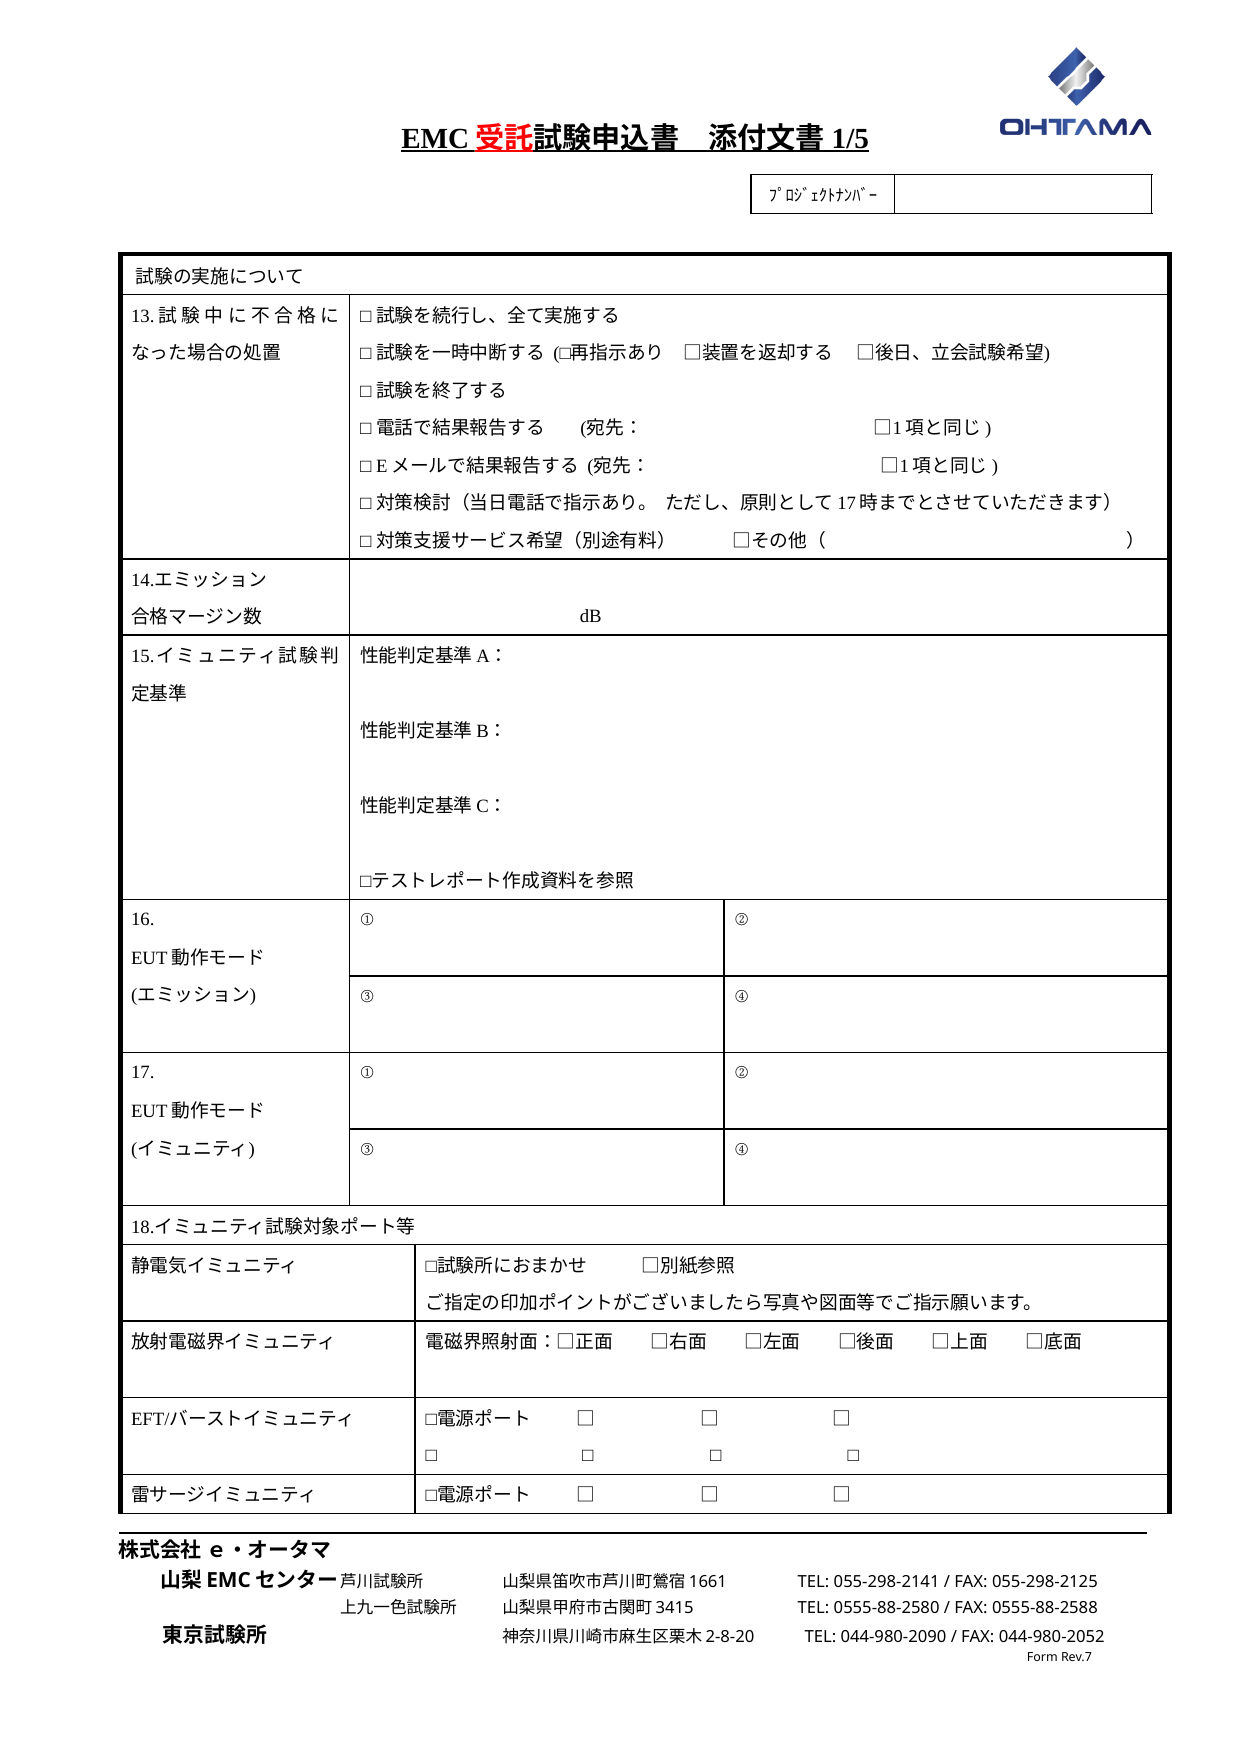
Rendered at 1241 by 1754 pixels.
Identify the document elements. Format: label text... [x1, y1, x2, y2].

table_cell 雷サージイミュニティ [123, 1475, 414, 1512]
table_cell ② [725, 900, 1167, 975]
table_cell 13.試験中に不合格になった場合の処置 [123, 295, 349, 558]
table_header ﾌﾟﾛｼﾞｪｸﾄﾅﾝﾊﾞｰ [752, 175, 894, 212]
table_cell 14.エミッション 合格マージン数 [123, 560, 349, 634]
table_cell 18.イミュニティ試験対象ポート等 [123, 1206, 1167, 1244]
table_cell ③ [350, 1130, 723, 1205]
text EMC受託試験申込書 添付文書 1/5 [118, 98, 1152, 173]
table_cell □電源ポート □ □ □ □ □ □ □ [416, 1398, 1167, 1473]
table_cell ① [350, 1053, 723, 1128]
table_cell ① [350, 900, 723, 975]
table_cell 性能判定基準A： 性能判定基準B： 性能判定基準C： □テストレポート作成資料を参照 [350, 636, 1167, 898]
table_cell 静電気イミュニティ [123, 1245, 414, 1320]
table_header [895, 175, 1151, 212]
table_cell ② [725, 1053, 1167, 1128]
table_header 試験の実施について [123, 256, 1167, 294]
table_cell dB [350, 560, 1167, 634]
table_cell 15.イミュニティ試験判定基準 [123, 636, 349, 898]
picture [1000, 47, 1152, 98]
table_cell 電磁界照射面：□正面 □右面 □左面 □後面 □上面 □底面 [416, 1322, 1167, 1397]
table_cell ④ [725, 977, 1167, 1052]
table_cell 放射電磁界イミュニティ [123, 1322, 414, 1397]
table_cell ④ [725, 1130, 1167, 1205]
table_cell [416, 1475, 1167, 1512]
table_cell 17. EUT動作モード (イミュニティ) [123, 1053, 349, 1205]
table_cell ③ [350, 977, 723, 1052]
table_cell 16. EUT動作モード (エミッション) [123, 900, 349, 1052]
table_cell □試験所におまかせ □別紙参照 ご指定の印加ポイントがございましたら写真や図面等でご指示願います。 [416, 1245, 1167, 1320]
table_cell EFT/バーストイミュニティ [123, 1398, 414, 1473]
table_cell □ 試験を続行し、全て実施する □ 試験を一時中断する (□再指示あり □装置を返却する □後日、立会試験希望) □ 試験を終了する □ 電話で結果報告する (宛先： □1項と同じ ) □ Eメールで結果報告する (宛先： □1項と同じ ) □ 対策検討（当日電話で指示あり。 ただし、原則として17時までとさせていただきます） □ 対策支援サービス希望（別途有料） □その他（ ） [350, 295, 1167, 558]
